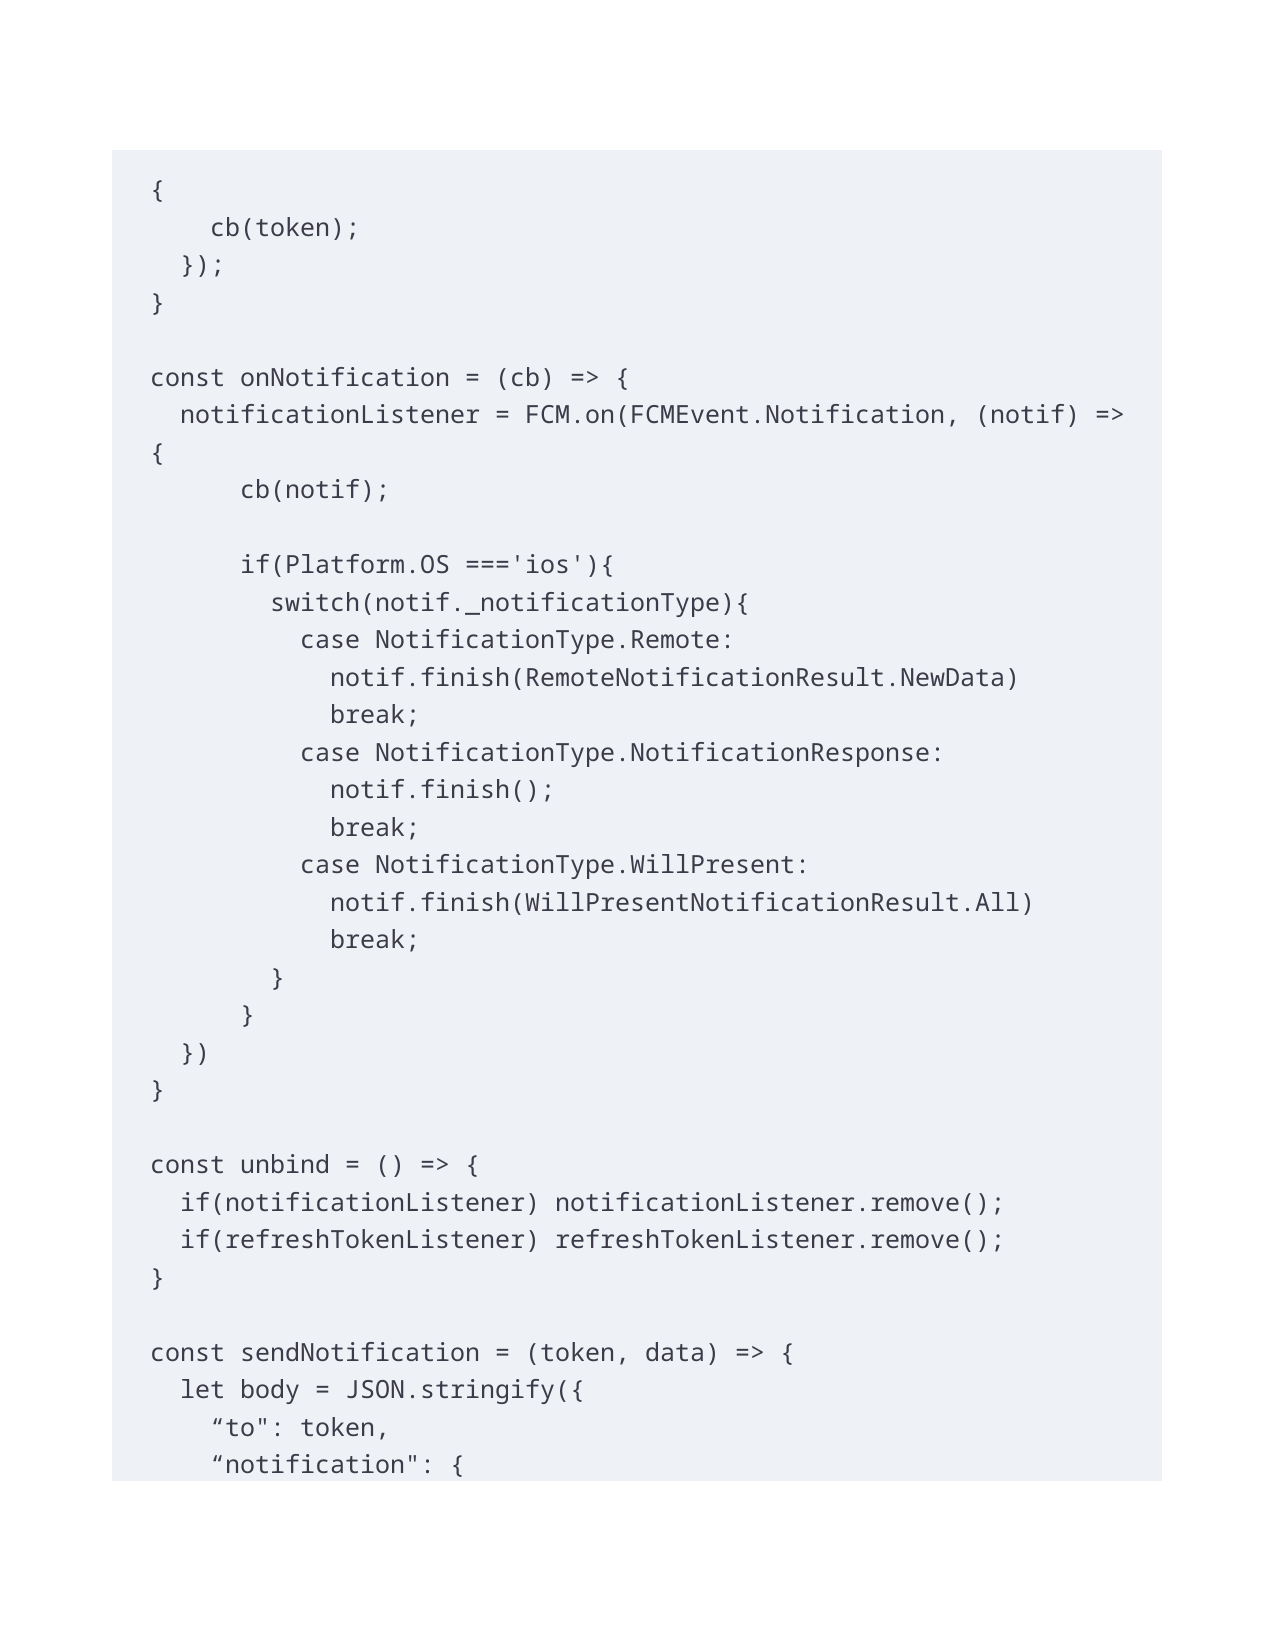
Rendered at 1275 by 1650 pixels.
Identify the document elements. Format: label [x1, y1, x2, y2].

text [112, 150, 1162, 1481]
